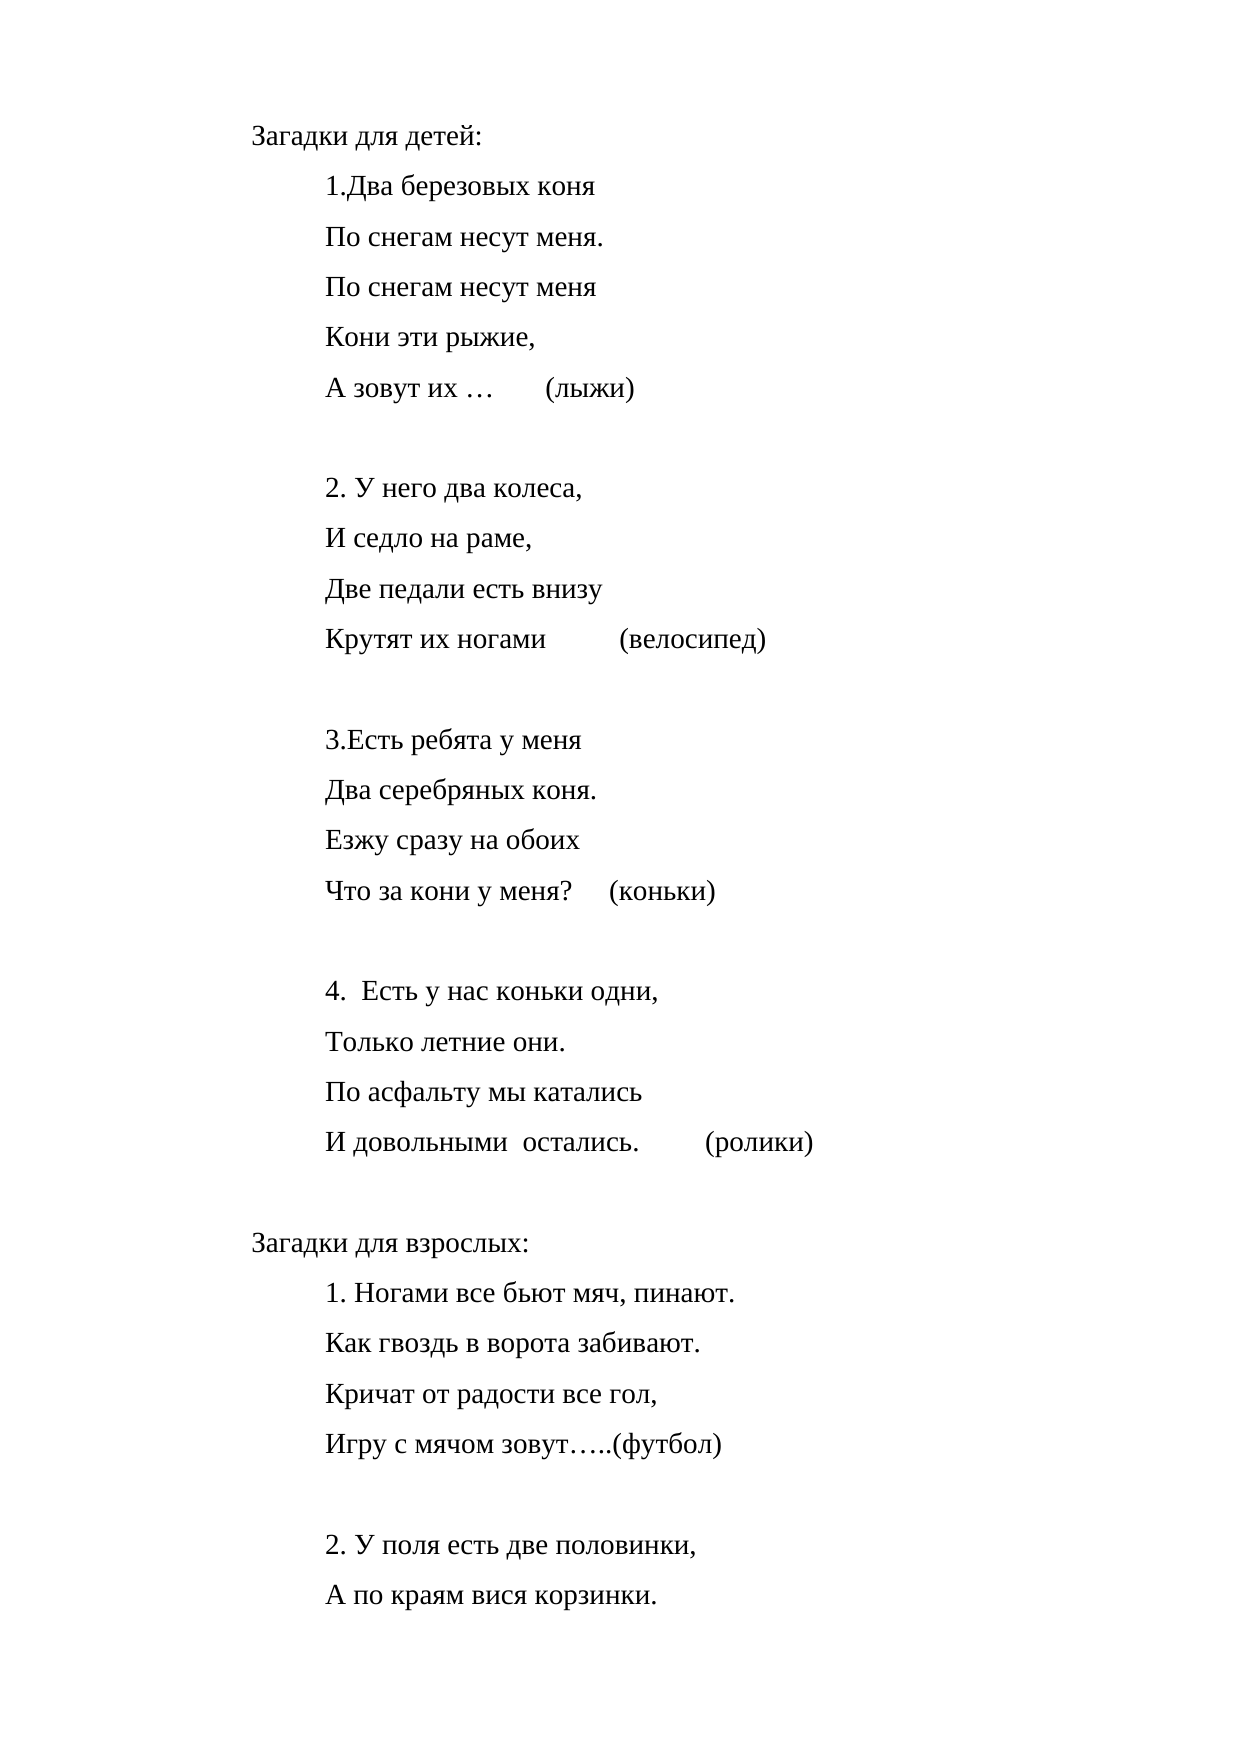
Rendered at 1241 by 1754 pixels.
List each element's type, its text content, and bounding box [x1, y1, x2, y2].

text И довольными остались. (ролики) [251, 1124, 1152, 1158]
text Две педали есть внизу [251, 571, 1152, 604]
text А зовут их … (лыжи) [251, 370, 1152, 403]
text Кричат от радости все гол, [251, 1376, 1152, 1409]
text Загадки для детей: [177, 118, 1152, 152]
text Игру с мячом зовут…..(футбол) [251, 1426, 1152, 1460]
text Езжу сразу на обоих [251, 822, 1152, 856]
text 1.Два березовых коня [251, 168, 1152, 202]
text Кони эти рыжие, [251, 319, 1152, 353]
text 3.Есть ребята у меня [251, 722, 1152, 755]
text 4. Есть у нас коньки одни, [251, 973, 1152, 1007]
text По асфальту мы катались [251, 1074, 1152, 1108]
text Два серебряных коня. [251, 772, 1152, 806]
text По снегам несут меня. [251, 219, 1152, 252]
text И седло на раме, [251, 521, 1152, 554]
text 1. Ногами все бьют мяч, пинают. [251, 1275, 1152, 1309]
text 2. У него два колеса, [251, 470, 1152, 504]
text Как гвоздь в ворота забивают. [251, 1326, 1152, 1359]
text По снегам несут меня [251, 269, 1152, 303]
text Загадки для взрослых: [177, 1225, 1152, 1258]
text Только летние они. [251, 1024, 1152, 1057]
text Крутят их ногами (велосипед) [251, 621, 1152, 655]
text А по краям вися корзинки. [251, 1577, 1152, 1611]
text Что за кони у меня? (коньки) [251, 873, 1152, 906]
text 2. У поля есть две половинки, [251, 1527, 1152, 1560]
